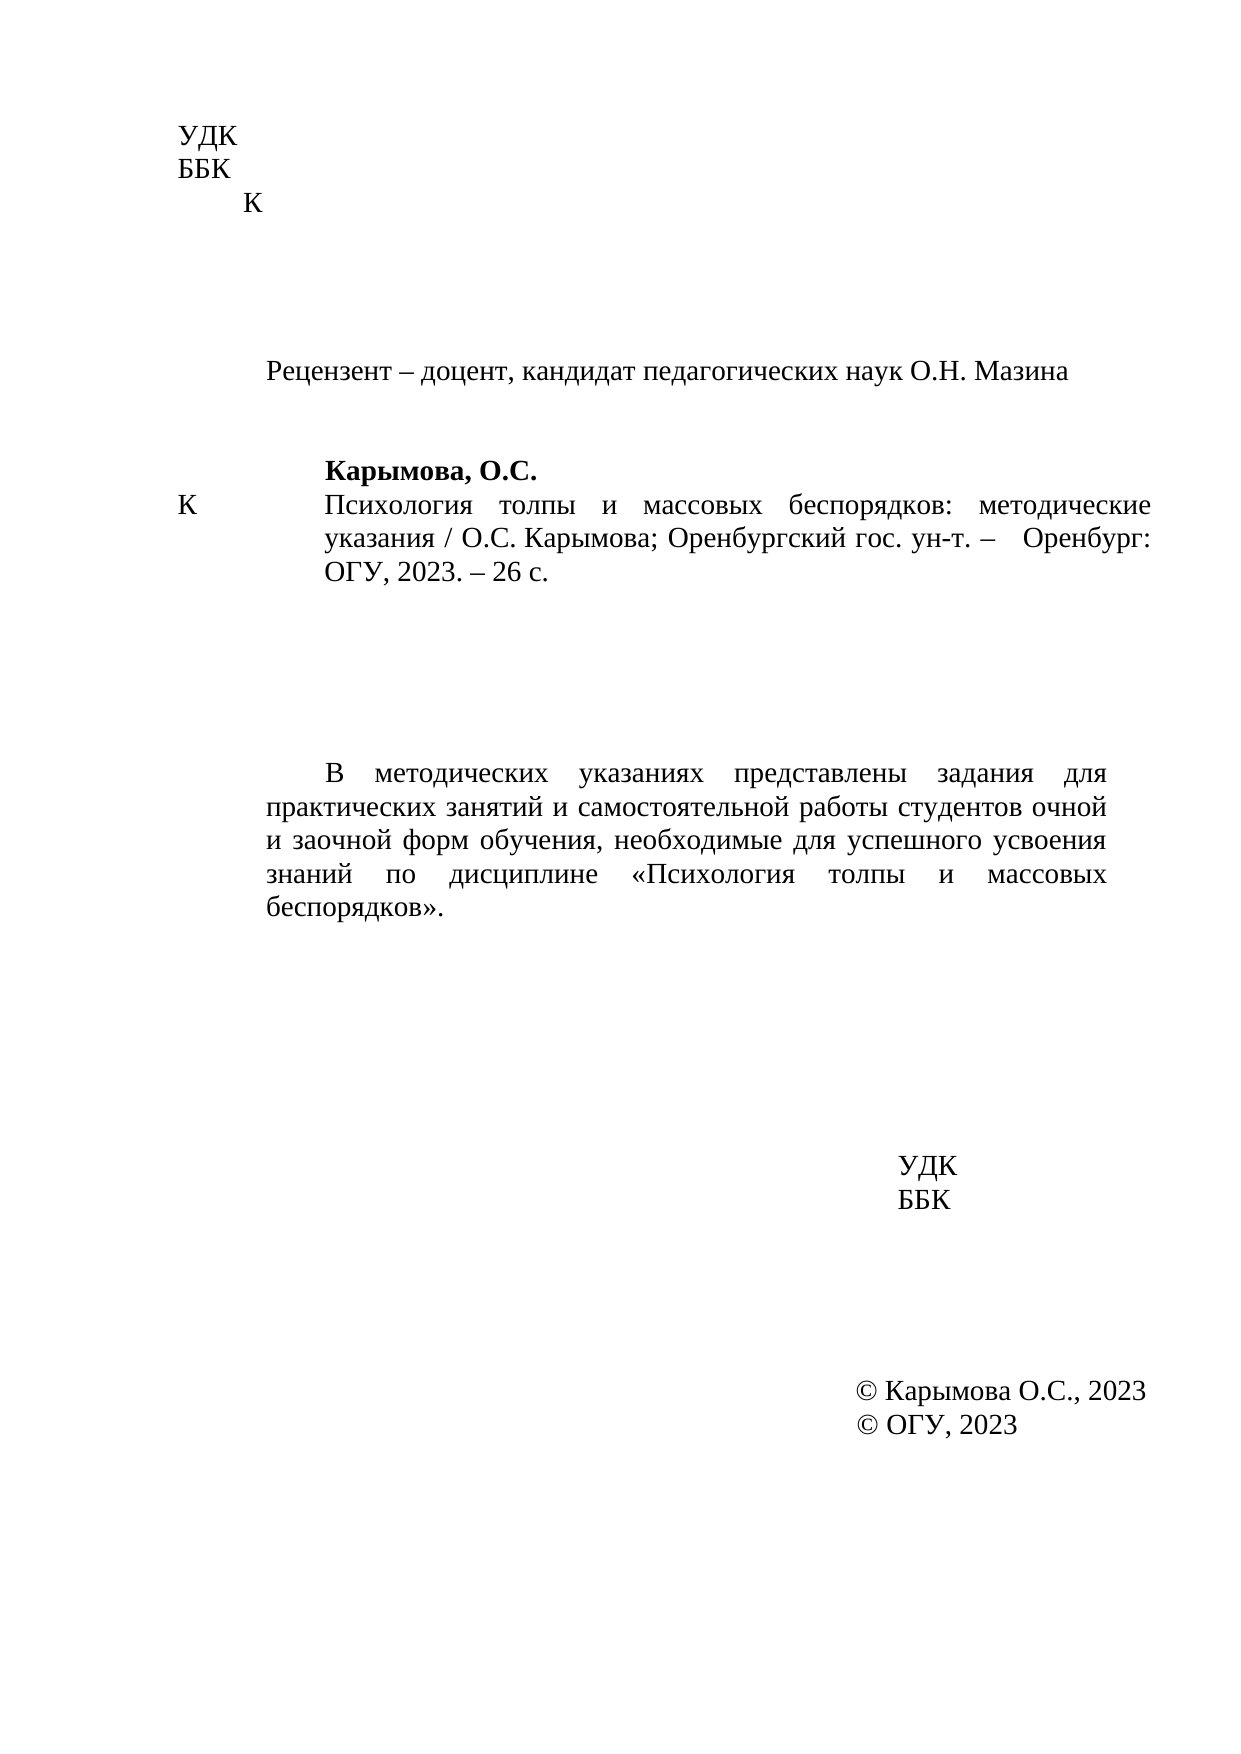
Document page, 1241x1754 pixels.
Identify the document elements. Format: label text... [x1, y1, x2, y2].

text Рецензент – доцент, кандидат педагогических наук О.Н. Мазина [266, 353, 1152, 386]
text © Карымова О.С., 2023 [177, 1373, 1152, 1407]
table_cell ББК [886, 1182, 1163, 1215]
text ББК [177, 152, 1152, 185]
text © ОГУ, 2023 [177, 1407, 1152, 1441]
text В методических указаниях представлены задания для практических занятий и самостоятельной работы студентов очной и заочной форм обучения, необходимые для успешного усвоения знаний по дисциплине «Психология толпы и массовых беспорядков». [266, 755, 1107, 923]
text К [177, 185, 1152, 219]
table_header УДК [886, 1148, 1163, 1182]
text Карымова, О.С. [173, 453, 1152, 487]
text УДК [177, 118, 1152, 152]
text К Психология толпы и массовых беспорядков: методические указания / О.С. Карымова; Оренбургский гос. ун-т. – Оренбург: ОГУ, 2023. – 26 с. [177, 487, 1152, 588]
